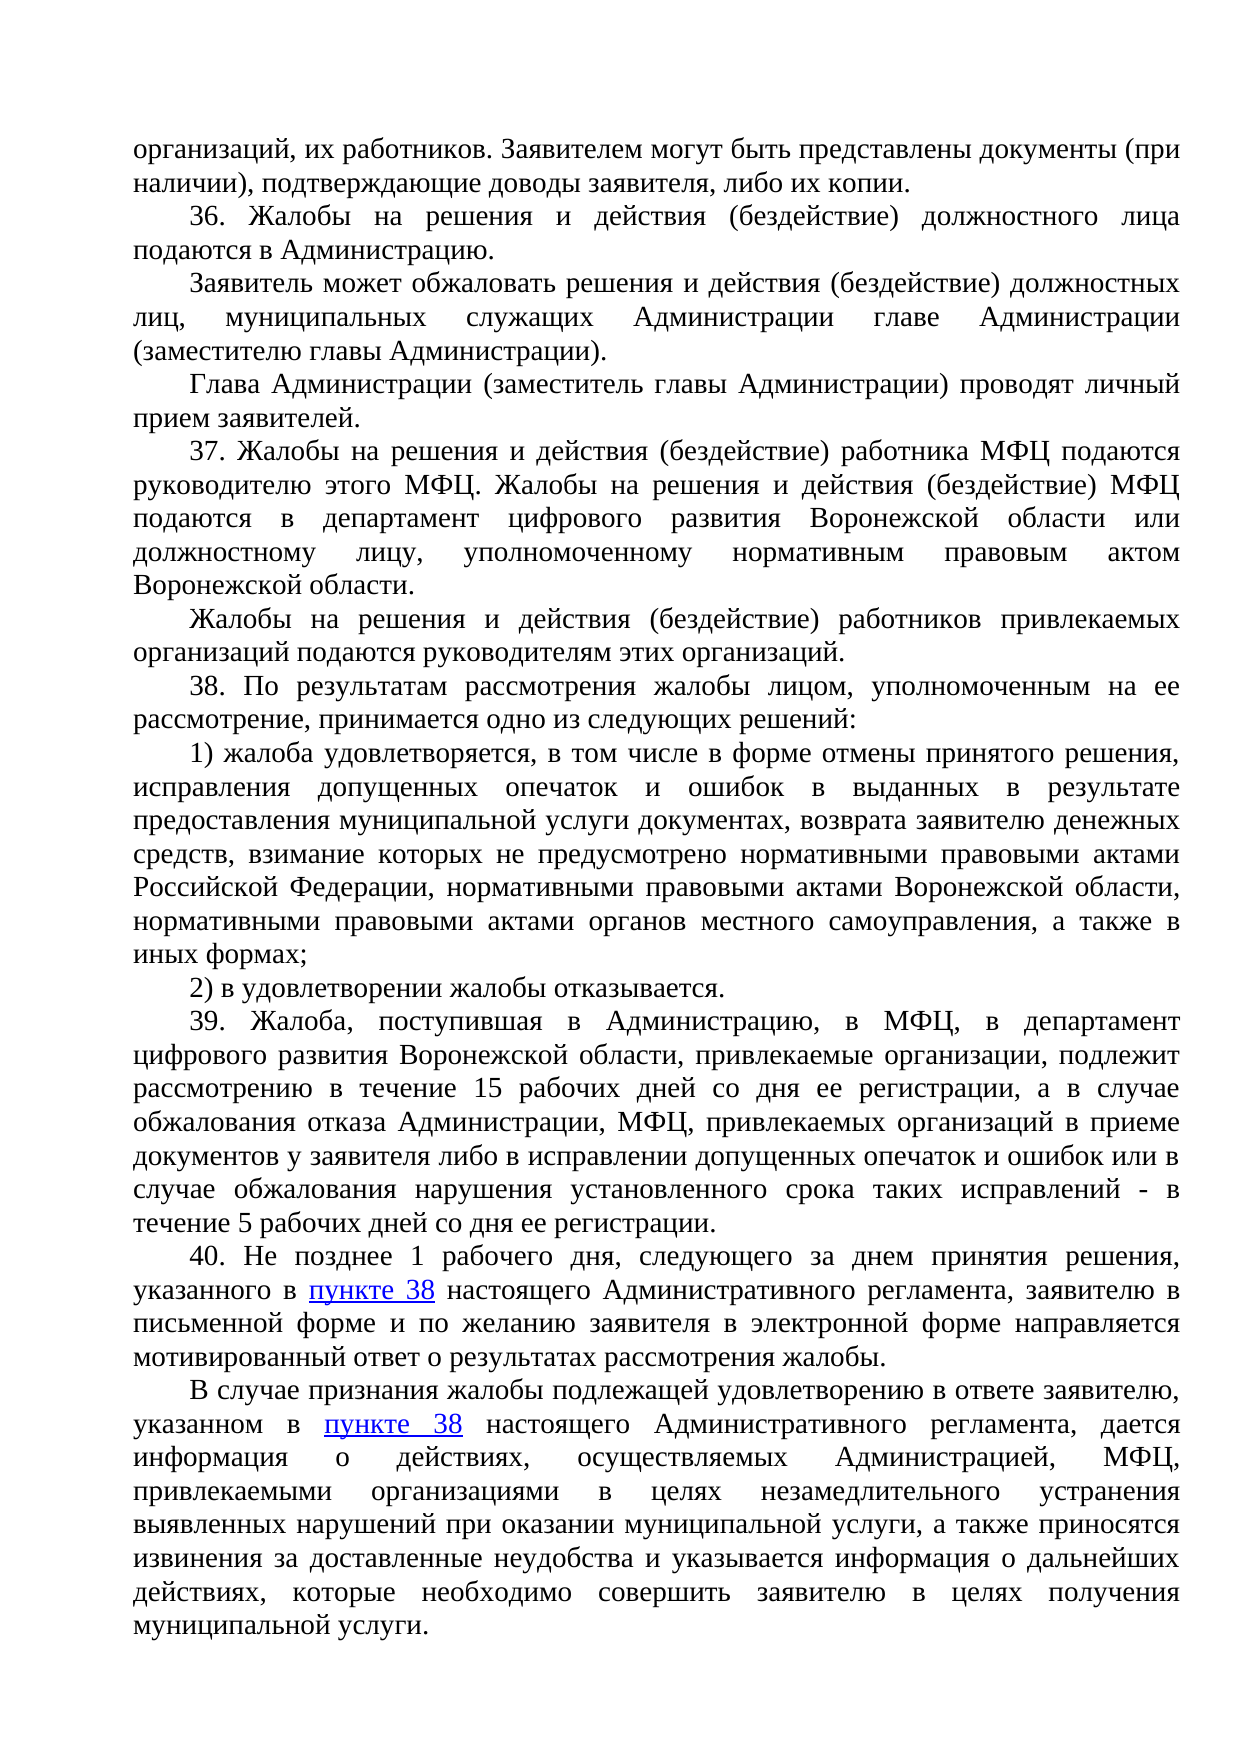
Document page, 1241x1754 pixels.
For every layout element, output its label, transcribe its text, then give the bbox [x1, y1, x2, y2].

text 1) жалоба удовлетворяется, в том числе в форме отмены принятого решения, исправления допущенных опечаток и ошибок в выданных в результате предоставления муниципальной услуги документах, возврата заявителю денежных средств, взимание которых не предусмотрено нормативными правовыми актами Российской Федерации, нормативными правовыми актами Воронежской области, нормативными правовыми актами органов местного самоуправления, а также в иных формах; [133, 735, 1181, 970]
text 40. Не позднее 1 рабочего дня, следующего за днем принятия решения, указанного в пункте 38 настоящего Административного регламента, заявителю в письменной форме и по желанию заявителя в электронной форме направляется мотивированный ответ о результатах рассмотрения жалобы. [133, 1238, 1181, 1372]
text Заявитель может обжаловать решения и действия (бездействие) должностных лиц, муниципальных служащих Администрации главе Администрации (заместителю главы Администрации). [133, 266, 1181, 366]
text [133, 131, 1181, 198]
text Жалобы на решения и действия (бездействие) работников привлекаемых организаций подаются руководителям этих организаций. [133, 601, 1181, 668]
text 37. Жалобы на решения и действия (бездействие) работника МФЦ подаются руководителю этого МФЦ. Жалобы на решения и действия (бездействие) МФЦ подаются в департамент цифрового развития Воронежской области или должностному лицу, уполномоченному нормативным правовым актом Воронежской области. [133, 433, 1181, 601]
text В случае признания жалобы подлежащей удовлетворению в ответе заявителю, указанном в пункте 38 настоящего Административного регламента, дается информация о действиях, осуществляемых Администрацией, МФЦ, привлекаемыми организациями в целях незамедлительного устранения выявленных нарушений при оказании муниципальной услуги, а также приносятся извинения за доставленные неудобства и указывается информация о дальнейших действиях, которые необходимо совершить заявителю в целях получения муниципальной услуги. [133, 1372, 1181, 1641]
text 38. По результатам рассмотрения жалобы лицом, уполномоченным на ее рассмотрение, принимается одно из следующих решений: [133, 668, 1181, 735]
text Глава Администрации (заместитель главы Администрации) проводят личный прием заявителей. [133, 366, 1181, 433]
text 36. Жалобы на решения и действия (бездействие) должностного лица подаются в Администрацию. [133, 198, 1181, 266]
text 2) в удовлетворении жалобы отказывается. [133, 970, 1181, 1003]
text 39. Жалоба, поступившая в Администрацию, в МФЦ, в департамент цифрового развития Воронежской области, привлекаемые организации, подлежит рассмотрению в течение 15 рабочих дней со дня ее регистрации, а в случае обжалования отказа Администрации, МФЦ, привлекаемых организаций в приеме документов у заявителя либо в исправлении допущенных опечаток и ошибок или в случае обжалования нарушения установленного срока таких исправлений - в течение 5 рабочих дней со дня ее регистрации. [133, 1003, 1181, 1238]
